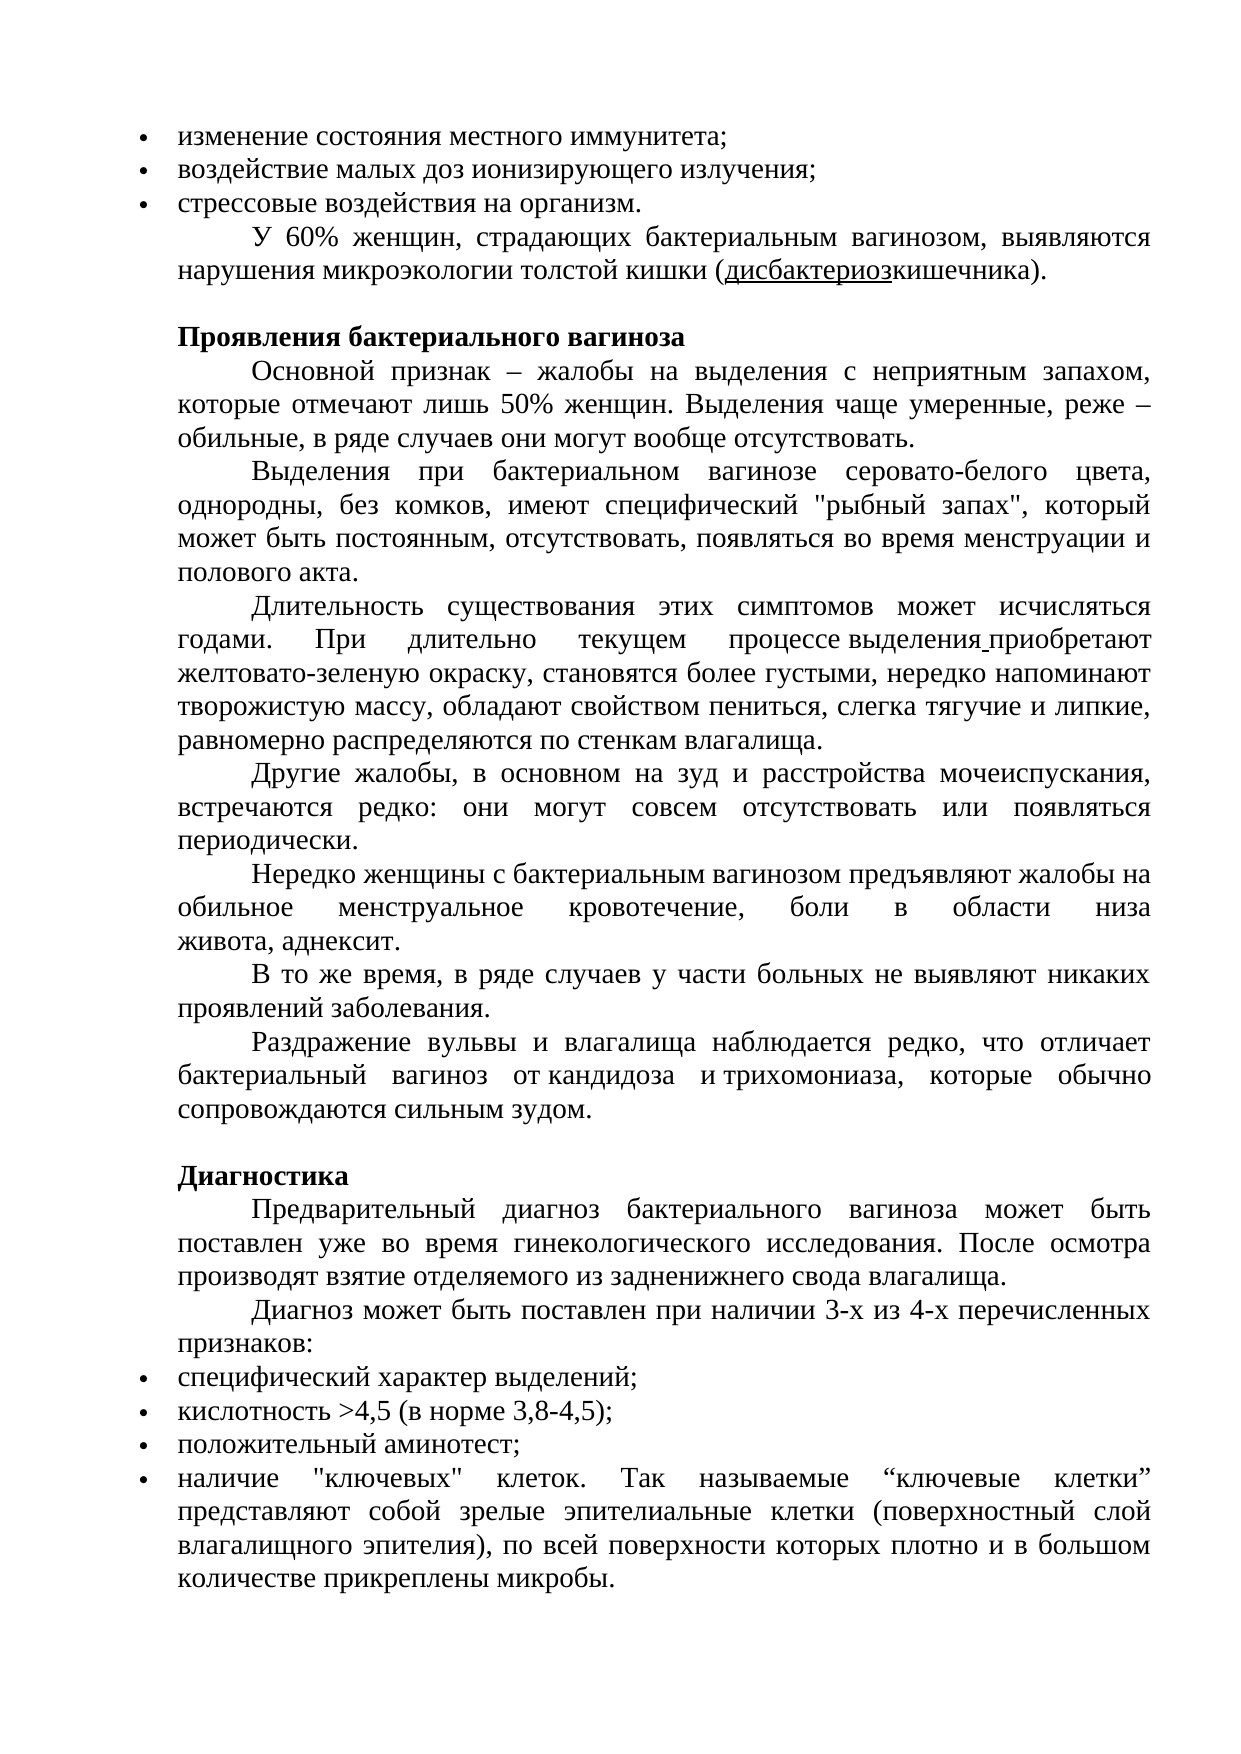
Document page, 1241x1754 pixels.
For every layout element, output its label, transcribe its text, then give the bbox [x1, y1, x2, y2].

text Длительность существования этих симптомов может исчисляться годами. При длительно текущем процессе выделения приобретают желтовато-зеленую окраску, становятся более густыми, нередко напоминают творожистую массу, обладают свойством пениться, слегка тягучие и липкие, равномерно распределяются по стенкам влагалища. [177, 588, 1152, 755]
list кислотность >4,5 (в норме 3,8-4,5); [140, 1393, 1152, 1426]
text Диагноз может быть поставлен при наличии 3-х из 4-х перечисленных признаков: [177, 1292, 1152, 1359]
text Нередко женщины с бактериальным вагинозом предъявляют жалобы на обильное менструальное кровотечение, боли в области низа живота, аднексит. [177, 856, 1152, 957]
text У 60% женщин, страдающих бактериальным вагинозом, выявляются нарушения микроэкологии толстой кишки (дисбактериозкишечника). [177, 219, 1152, 286]
list положительный аминотест; [140, 1426, 1152, 1460]
text Раздражение вульвы и влагалища наблюдается редко, что отличает бактериальный вагиноз от кандидоза и трихомониаза, которые обычно сопровождаются сильным зудом. [177, 1024, 1152, 1124]
text Проявления бактериального вагиноза [177, 319, 1152, 353]
list изменение состояния местного иммунитета; [140, 118, 1152, 152]
list стрессовые воздействия на организм. [140, 185, 1152, 219]
list наличие "ключевых" клеток. Так называемые “ключевые клетки” представляют собой зрелые эпителиальные клетки (поверхностный слой влагалищного эпителия), по всей поверхности которых плотно и в большом количестве прикреплены микробы. [140, 1460, 1152, 1594]
text Предварительный диагноз бактериального вагиноза может быть поставлен уже во время гинекологического исследования. После осмотра производят взятие отделяемого из задненижнего свода влагалища. [177, 1191, 1152, 1292]
list воздействие малых доз ионизирующего излучения; [140, 152, 1152, 185]
text Другие жалобы, в основном на зуд и расстройства мочеиспускания, встречаются редко: они могут совсем отсутствовать или появляться периодически. [177, 755, 1152, 856]
text Диагностика [177, 1158, 1152, 1191]
list специфический характер выделений; [140, 1359, 1152, 1393]
text В то же время, в ряде случаев у части больных не выявляют никаких проявлений заболевания. [177, 957, 1152, 1024]
text Основной признак – жалобы на выделения с неприятным запахом, которые отмечают лишь 50% женщин. Выделения чаще умеренные, реже – обильные, в ряде случаев они могут вообще отсутствовать. [177, 353, 1152, 453]
text Выделения при бактериальном вагинозе серовато-белого цвета, однородны, без комков, имеют специфический "рыбный запах", который может быть постоянным, отсутствовать, появляться во время менструации и полового акта. [177, 453, 1152, 588]
